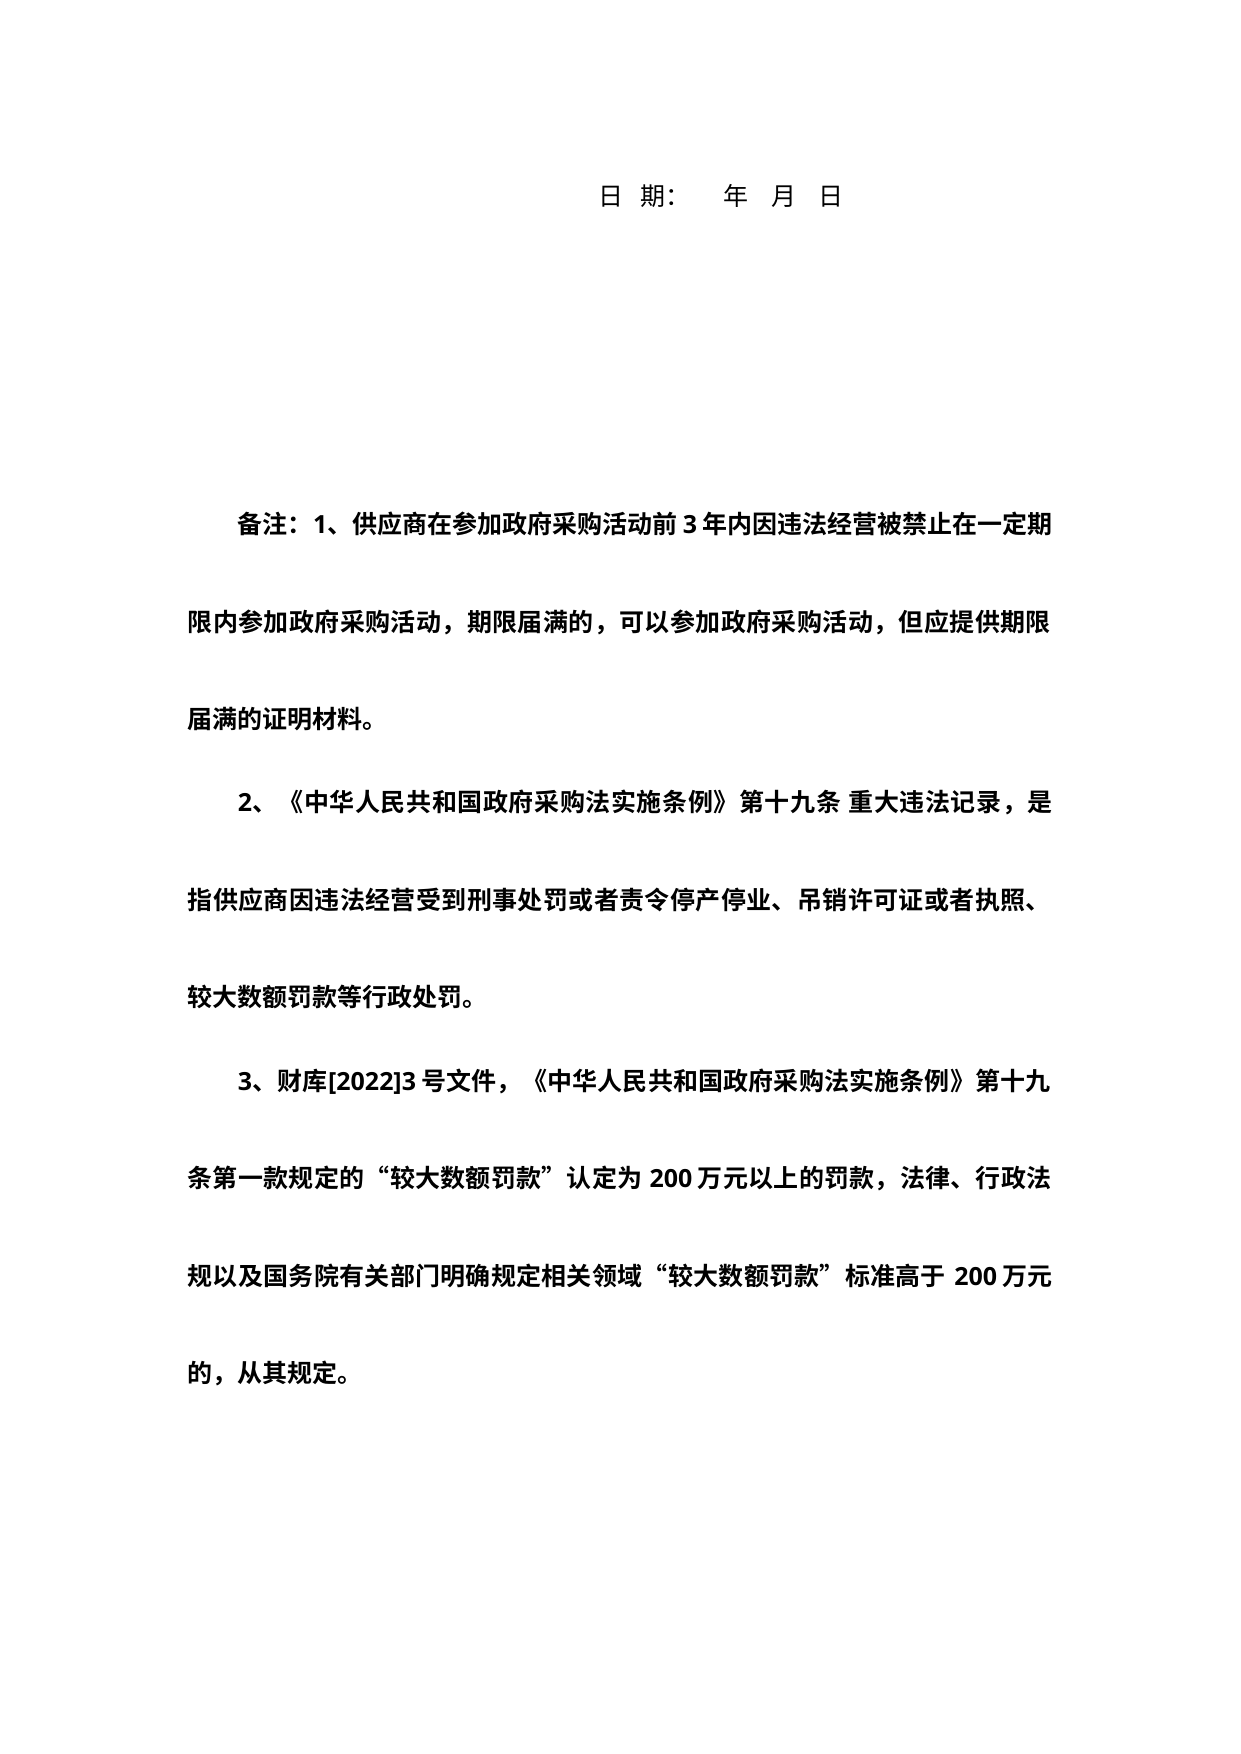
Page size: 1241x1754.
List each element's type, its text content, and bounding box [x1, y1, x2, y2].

text 备注：1、供应商在参加政府采购活动前3年内因违法经营被禁止在一定期限内参加政府采购活动，期限届满的，可以参加政府采购活动，但应提供期限届满的证明材料。 [187, 490, 1053, 750]
text 2、《中华人民共和国政府采购法实施条例》第十九条 重大违法记录，是指供应商因违法经营受到刑事处罚或者责令停产停业、吊销许可证或者执照、较大数额罚款等行政处罚。 [187, 768, 1053, 1028]
list 日 期： 年 月 日 [247, 162, 1053, 227]
text 3、财库[2022]3号文件，《中华人民共和国政府采购法实施条例》第十九条第一款规定的“较大数额罚款”认定为200万元以上的罚款，法律、行政法规以及国务院有关部门明确规定相关领域“较大数额罚款”标准高于200万元的，从其规定。 [187, 1047, 1053, 1404]
